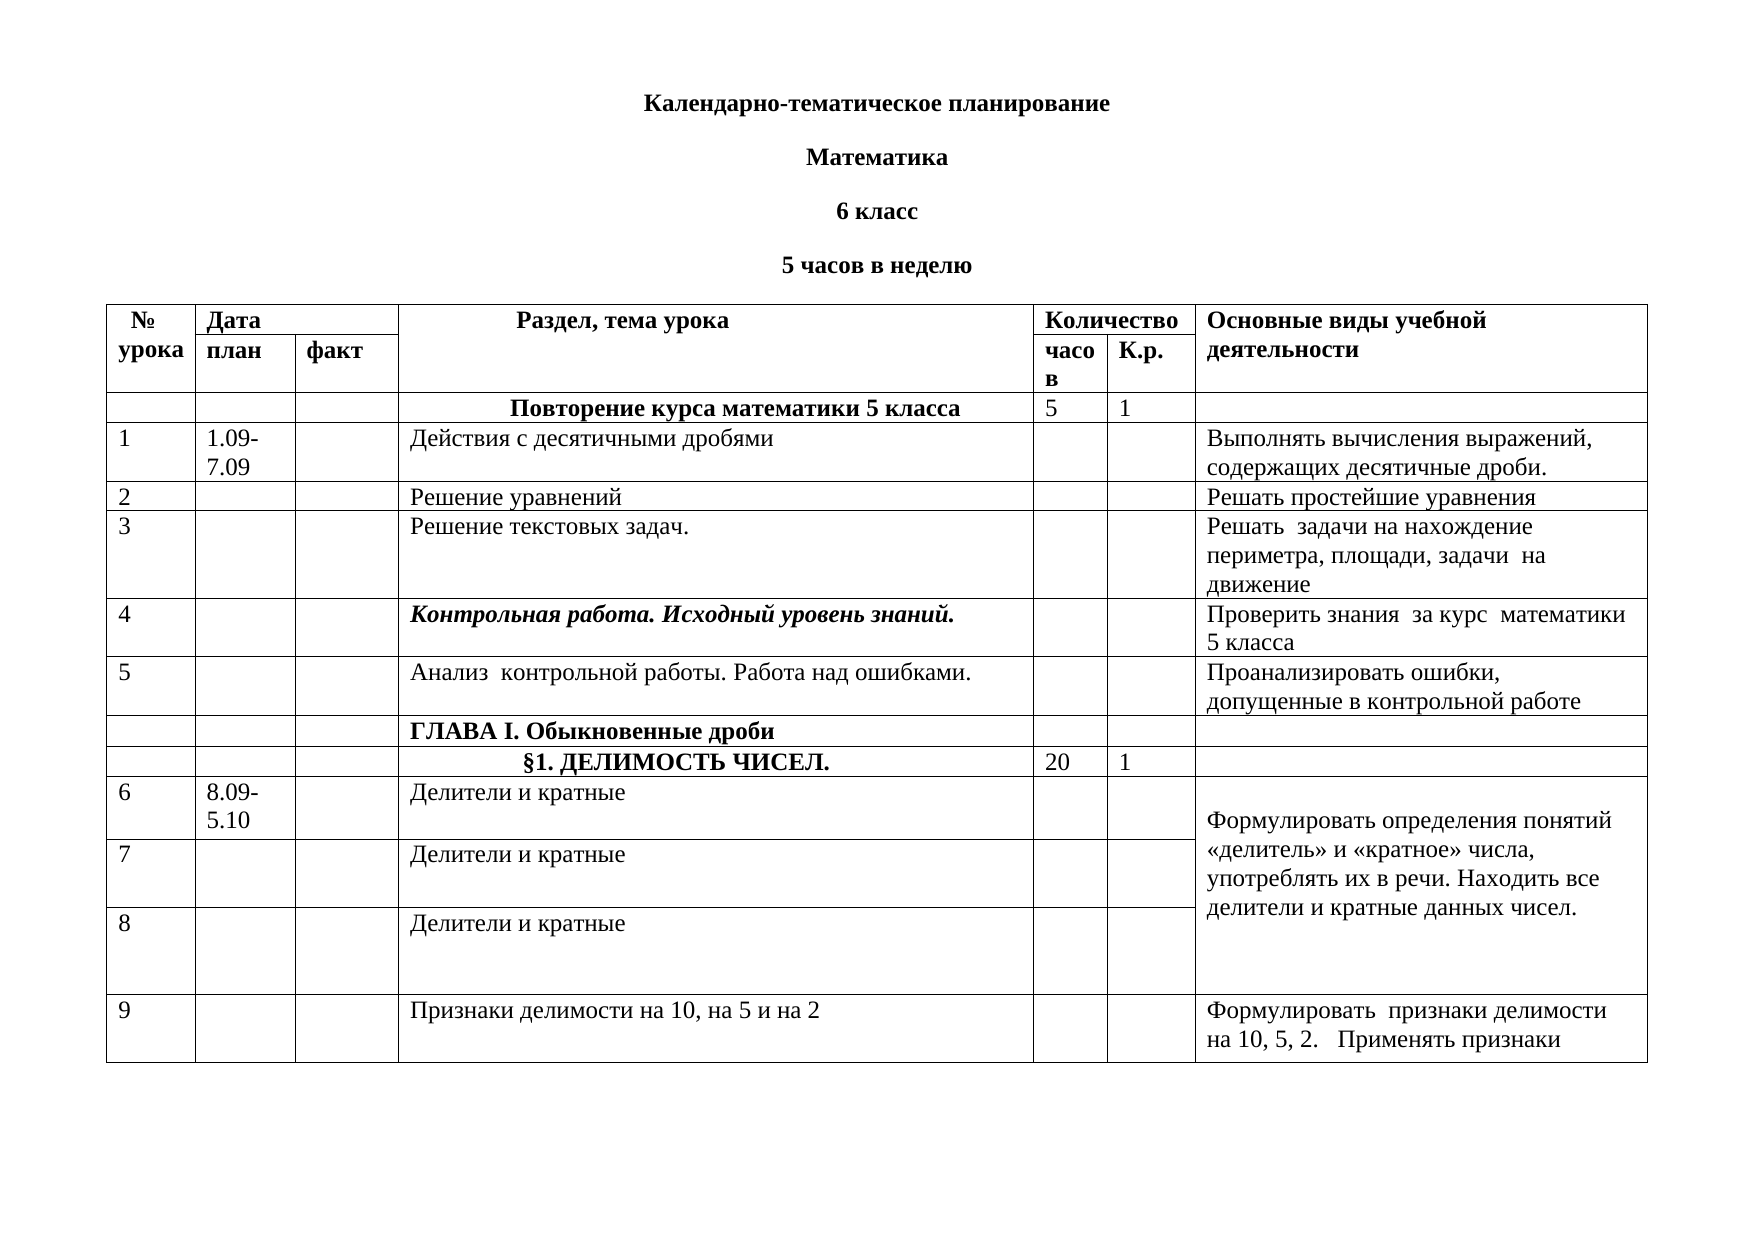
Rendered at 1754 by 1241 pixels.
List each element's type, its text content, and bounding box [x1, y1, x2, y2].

table_cell Решать простейшие уравнения [1196, 482, 1647, 510]
table_cell Решение текстовых задач. [399, 511, 1033, 598]
text Математика [118, 142, 1636, 171]
table_cell [296, 908, 398, 994]
table_cell ГЛАВА I. Обыкновенные дроби [399, 716, 1033, 746]
table_cell [196, 657, 295, 715]
table_cell Делители и кратные [399, 908, 1033, 994]
table_cell Проанализировать ошибки, допущенные в контрольной работе [1196, 657, 1647, 715]
table_cell [1196, 393, 1647, 422]
table_cell [1034, 423, 1107, 481]
table_cell [1108, 995, 1195, 1062]
table_cell план [196, 335, 295, 392]
table_cell 8.09-5.10 [196, 777, 295, 838]
table_cell [1034, 657, 1107, 715]
table_cell 1.09-7.09 [196, 423, 295, 481]
table_cell [196, 482, 295, 510]
table_cell факт [296, 335, 398, 392]
table_cell [1108, 423, 1195, 481]
table_cell [196, 716, 295, 746]
table_cell [1108, 840, 1195, 907]
table_cell 6 [107, 777, 195, 838]
table_cell Выполнять вычисления выражений, содержащих десятичные дроби. [1196, 423, 1647, 481]
table_cell [1034, 840, 1107, 907]
table_cell Действия с десятичными дробями [399, 423, 1033, 481]
table_cell [1034, 908, 1107, 994]
table_cell 1 [107, 423, 195, 481]
table_cell [107, 747, 195, 776]
table_cell 5 [107, 657, 195, 715]
table_cell [196, 995, 295, 1062]
table_header Основные виды учебной деятельности [1196, 305, 1647, 392]
table_cell 1 [1108, 393, 1195, 422]
table_cell [296, 716, 398, 746]
table_cell Делители и кратные [399, 777, 1033, 838]
table_cell [296, 599, 398, 656]
table_cell Повторение курса математики 5 класса [399, 393, 1033, 422]
table_cell 20 [1034, 747, 1107, 776]
table_cell [1108, 482, 1195, 510]
table_header № урока [107, 305, 195, 392]
table_cell 8 [107, 908, 195, 994]
table_cell [1108, 908, 1195, 994]
table_cell 7 [107, 840, 195, 907]
table_cell Анализ контрольной работы. Работа над ошибками. [399, 657, 1033, 715]
table_header Количество [1034, 305, 1195, 334]
table_cell [1034, 511, 1107, 598]
table_cell Делители и кратные [399, 840, 1033, 907]
table_cell [296, 393, 398, 422]
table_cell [1196, 995, 1647, 1062]
table_cell [296, 840, 398, 907]
table_cell Формулировать определения понятий «делитель» и «кратное» числа, употреблять их в речи. Находить все делители и кратные данных чисел. [1196, 777, 1647, 994]
table_cell [1034, 482, 1107, 510]
table_cell 1 [1108, 747, 1195, 776]
table_cell [1196, 747, 1647, 776]
table_cell Решение уравнений [399, 482, 1033, 510]
text 6 класс [118, 196, 1636, 225]
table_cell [399, 995, 1033, 1062]
table_cell [1108, 657, 1195, 715]
table_cell [1108, 777, 1195, 838]
table_cell К.р. [1108, 335, 1195, 392]
table_cell [1108, 716, 1195, 746]
table_header Дата [196, 305, 398, 334]
table_cell 4 [107, 599, 195, 656]
table_cell Проверить знания за курс математики 5 класса [1196, 599, 1647, 656]
table_cell Контрольная работа. Исходный уровень знаний. [399, 599, 1033, 656]
table_cell §1. ДЕЛИМОСТЬ ЧИСЕЛ. [399, 747, 1033, 776]
table_cell [1108, 599, 1195, 656]
table_cell [196, 511, 295, 598]
table_cell [196, 908, 295, 994]
table_cell [1196, 716, 1647, 746]
table_cell [1034, 599, 1107, 656]
table_cell [296, 482, 398, 510]
table_cell 3 [107, 511, 195, 598]
table_cell [1034, 777, 1107, 838]
table_cell [196, 840, 295, 907]
table_cell 5 [1034, 393, 1107, 422]
table_cell [107, 393, 195, 422]
text Календарно-тематическое планирование [118, 88, 1636, 117]
table_cell [196, 747, 295, 776]
table_cell [1034, 995, 1107, 1062]
table_cell [296, 511, 398, 598]
table_cell [296, 657, 398, 715]
table_cell 9 [107, 995, 195, 1062]
table_cell [196, 599, 295, 656]
table_cell [296, 423, 398, 481]
table_header Раздел, тема урока [399, 305, 1033, 392]
table_cell [296, 995, 398, 1062]
table_cell [107, 716, 195, 746]
table_cell [1108, 511, 1195, 598]
table_cell [1034, 716, 1107, 746]
table_cell [296, 777, 398, 838]
text 5 часов в неделю [118, 250, 1636, 279]
table_cell [196, 393, 295, 422]
table_cell 2 [107, 482, 195, 510]
table_cell Решать задачи на нахождение периметра, площади, задачи на движение [1196, 511, 1647, 598]
table_cell [296, 747, 398, 776]
table_cell часов [1034, 335, 1107, 392]
